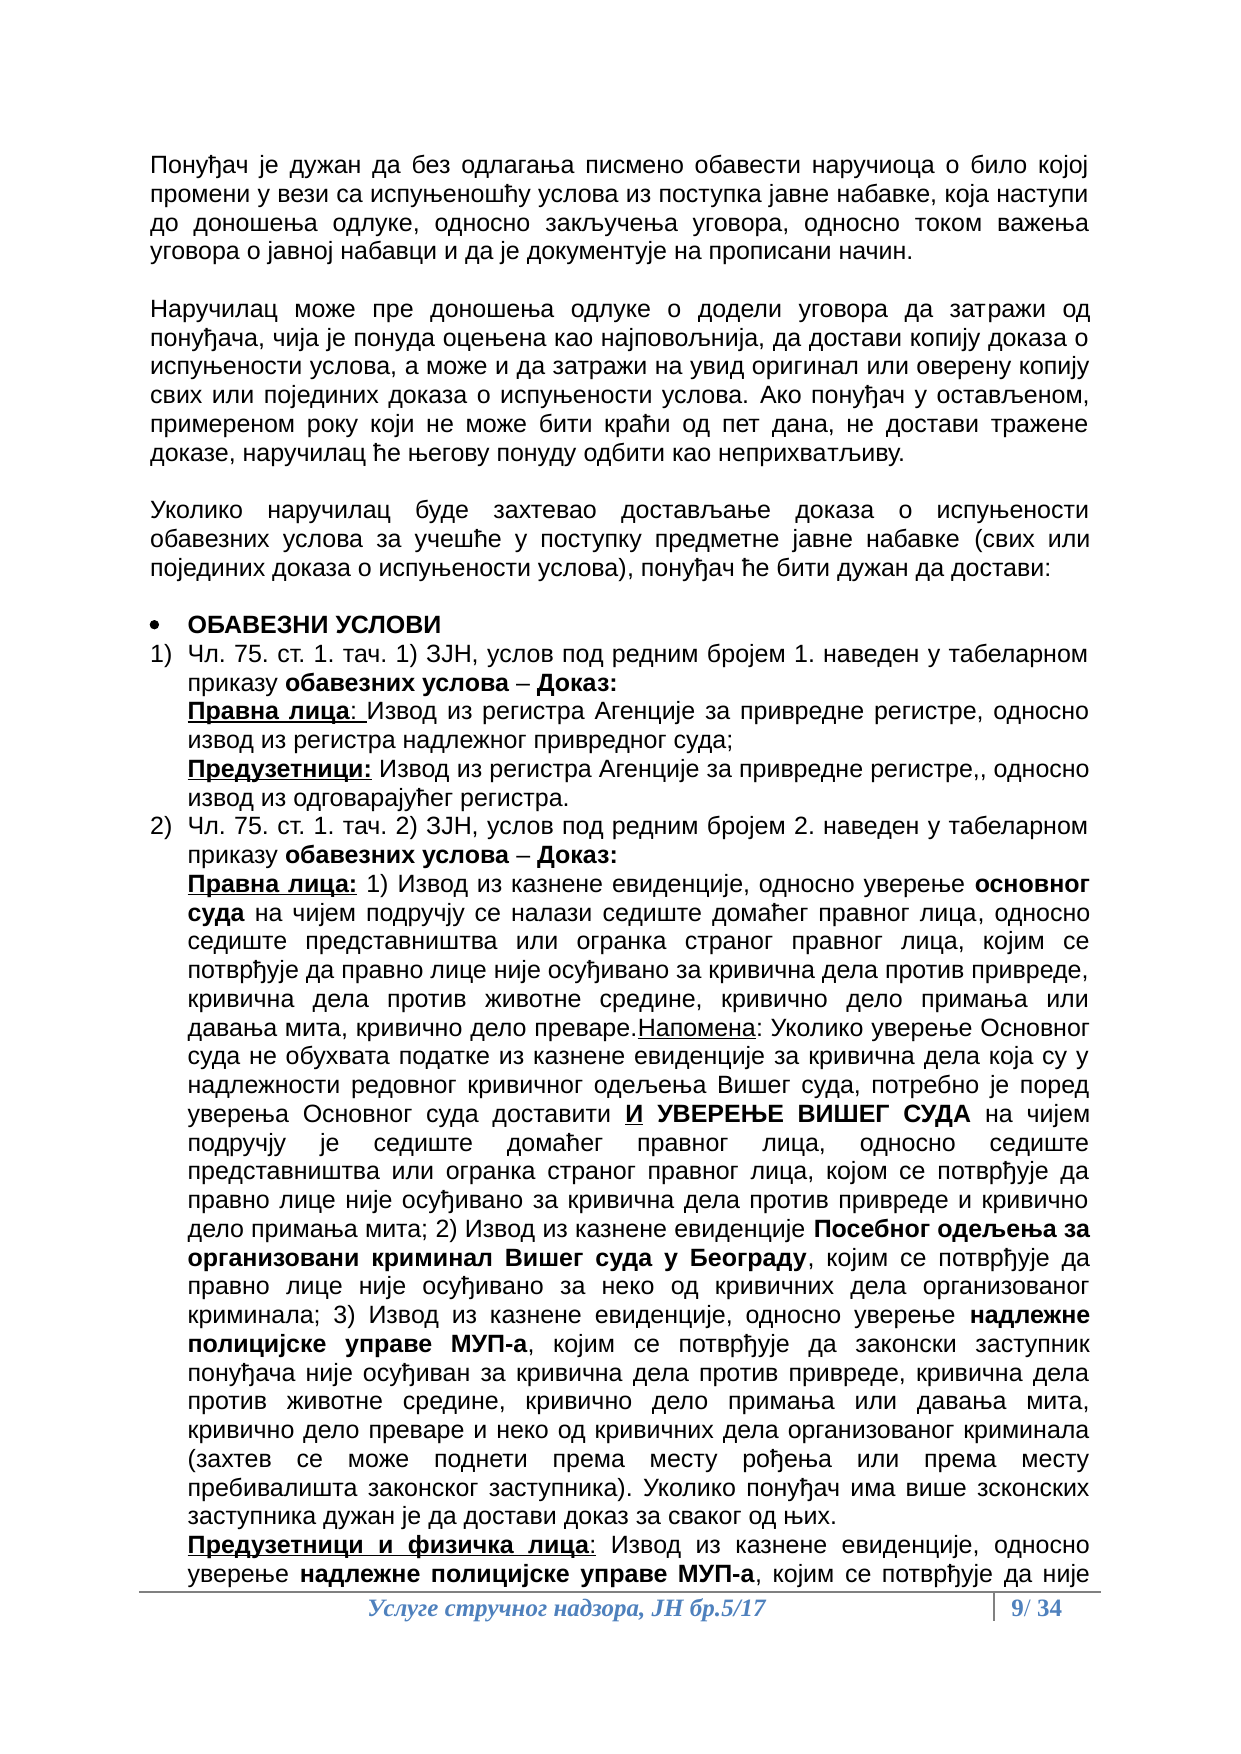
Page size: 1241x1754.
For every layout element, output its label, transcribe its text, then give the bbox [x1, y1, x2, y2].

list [187, 1530, 1090, 1588]
list ОБАВЕЗНИ УСЛОВИ [150, 610, 1090, 639]
text Наручилац може пре доношења одлуке о додели уговора да затражи од понуђача, чија је понуда оцењена као најповољнија, да достави копију доказа о испуњености услова, а може и да затражи на увид оригинал или оверену копију свих или појединих доказа о испуњености услова. Ако понуђач у остављеном, примереном року који не може бити краћи од пет дана, не достави тражене доказе, наручилац ће његову понуду одбити као неприхватљиву. [150, 294, 1090, 466]
list Правна лица: Извод из регистра Агенције за привредне регистре, односно извод из регистра надлежног привредног суда; [187, 696, 1090, 754]
list Чл. 75. ст. 1. тач. 2) ЗЈН, услов под редним бројем 2. наведен у табеларном приказу обавезних услова – Доказ: [150, 811, 1090, 869]
text Понуђач је дужан да без одлагања писмено обавести наручиоца о било којој промени у вези са испуњеношћу услова из поступка јавне набавке, која наступи до доношења одлуке, односно закључења уговора, односно током важења уговора о јавној набавци и да је документује на прописани начин. [150, 150, 1090, 265]
list Чл. 75. ст. 1. тач. 1) ЗЈН, услов под редним бројем 1. наведен у табеларном приказу обавезних услова – Доказ: [150, 639, 1090, 696]
text Уколико наручилац буде захтевао достављање доказа о испуњености обавезних услова за учешће у поступку предметне јавне набавке (свих или појединих доказа о испуњености услова), понуђач ће бити дужан да достави: [150, 495, 1090, 581]
list Правна лица: 1) Извод из казнене евиденције, односно уверењe основног суда на чијем подручју се налази седиште домаћег правног лица, односно седиште представништва или огранка страног правног лица, којим се потврђује да правно лице није осуђивано за кривична дела против привреде, кривична дела против животне средине, кривично дело примања или давања мита, кривично дело преваре.Напомена: Уколико уверење Основног суда не обухвата податке из казнене евиденције за кривична дела која су у надлежности редовног кривичног одељења Вишег суда, потребно је поред уверења Основног суда доставити И УВЕРЕЊЕ ВИШЕГ СУДА на чијем подручју је седиште домаћег правног лица, односно седиште представништва или огранка страног правног лица, којом се потврђује да правно лице није осуђивано за кривична дела против привреде и кривично дело примања мита; 2) Извод из казнене евиденције Посебног одељења за организовани криминал Вишег суда у Београду, којим се потврђује да правно лице није осуђивано за неко од кривичних дела организованог криминала; 3) Извод из казнене евиденције, односно уверење надлежне полицијске управе МУП-а, којим се потврђује да законски заступник понуђача није осуђиван за кривична дела против привреде, кривична дела против животне средине, кривично дело примања или давања мита, кривично дело преваре и неко од кривичних дела организованог криминала (захтев се може поднети према месту рођења или према месту пребивалишта законског заступника). Уколико понуђач има више зсконских заступника дужан је да достави доказ за сваког од њих. [187, 869, 1090, 1530]
list Предузетници: Извод из регистра Агенције за привредне регистре,, односно извод из одговарајућег регистра. [187, 754, 1090, 811]
